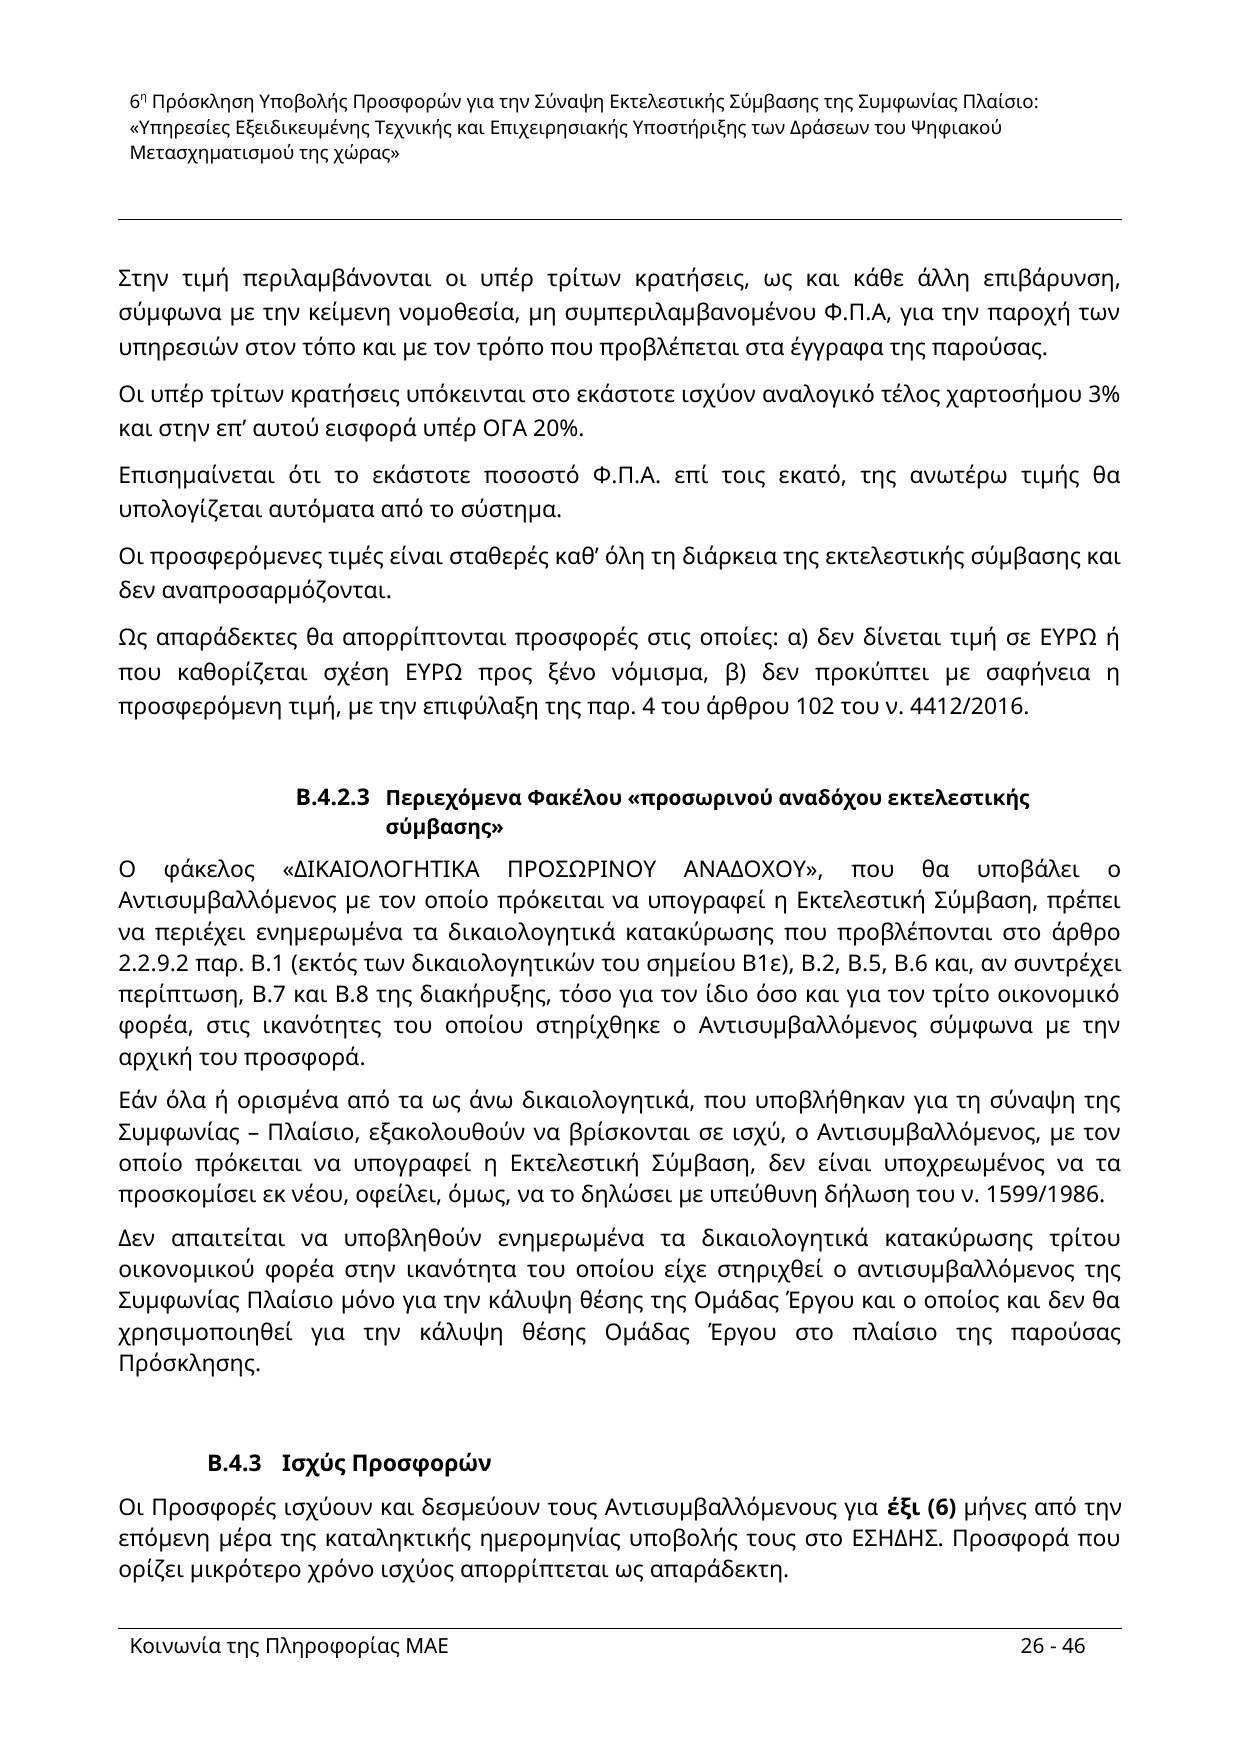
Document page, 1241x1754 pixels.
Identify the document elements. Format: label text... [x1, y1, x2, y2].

text Επισημαίνεται ότι το εκάστοτε ποσοστό Φ.Π.Α. επί τοις εκατό, της ανωτέρω τιμής θα υπολογίζεται αυτόματα από το σύστημα. [118, 459, 1122, 524]
text Οι Προσφορές ισχύουν και δεσμεύουν τους Αντισυμβαλλόμενους για έξι (6) μήνες από την επόμενη μέρα της καταληκτικής ημερομηνίας υποβολής τους στο ΕΣΗΔΗΣ. Προσφορά που ορίζει μικρότερο χρόνο ισχύος απορρίπτεται ως απαράδεκτη. [118, 1490, 1122, 1584]
text Δεν απαιτείται να υποβληθούν ενημερωμένα τα δικαιολογητικά κατακύρωσης τρίτου οικονομικού φορέα στην ικανότητα του οποίου είχε στηριχθεί ο αντισυμβαλλόμενος της Συμφωνίας Πλαίσιο μόνο για την κάλυψη θέσης της Ομάδας Έργου και ο οποίος και δεν θα χρησιμοποιηθεί για την κάλυψη θέσης Ομάδας Έργου στο πλαίσιο της παρούσας Πρόσκλησης. [118, 1222, 1122, 1378]
text Οι προσφερόμενες τιμές είναι σταθερές καθ’ όλη τη διάρκεια της εκτελεστικής σύμβασης και δεν αναπροσαρμόζονται. [118, 540, 1122, 606]
text Στην τιμή περιλαμβάνονται οι υπέρ τρίτων κρατήσεις, ως και κάθε άλλη επιβάρυνση, σύμφωνα με την κείμενη νομοθεσία, μη συμπεριλαμβανομένου Φ.Π.Α, για την παροχή των υπηρεσιών στον τόπο και με τον τρόπο που προβλέπεται στα έγγραφα της παρούσας. [118, 262, 1122, 362]
subtitle Ισχύς Προσφορών [207, 1447, 1122, 1478]
text Ο φάκελος «ΔΙΚΑΙΟΛΟΓΗΤΙΚΑ ΠΡΟΣΩΡΙΝΟΥ ΑΝΑΔΟΧΟΥ», που θα υποβάλει ο Αντισυμβαλλόμενος με τον οποίο πρόκειται να υπογραφεί η Εκτελεστική Σύμβαση, πρέπει να περιέχει ενημερωμένα τα δικαιολογητικά κατακύρωσης που προβλέπονται στο άρθρο 2.2.9.2 παρ. Β.1 (εκτός των δικαιολογητικών του σημείου Β1ε), Β.2, Β.5, Β.6 και, αν συντρέχει περίπτωση, Β.7 και Β.8 της διακήρυξης, τόσο για τον ίδιο όσο και για τον τρίτο οικονομικό φορέα, στις ικανότητες του οποίου στηρίχθηκε ο Αντισυμβαλλόμενος σύμφωνα με την αρχική του προσφορά. [118, 853, 1122, 1072]
subtitle Περιεχόμενα Φακέλου «προσωρινού αναδόχου εκτελεστικής σύμβασης» [295, 781, 1122, 840]
text Οι υπέρ τρίτων κρατήσεις υπόκεινται στο εκάστοτε ισχύον αναλογικό τέλος χαρτοσήμου 3% και στην επ’ αυτού εισφορά υπέρ ΟΓΑ 20%. [118, 378, 1122, 443]
text Ως απαράδεκτες θα απορρίπτονται προσφορές στις οποίες: α) δεν δίνεται τιμή σε ΕΥΡΩ ή που καθορίζεται σχέση ΕΥΡΩ προς ξένο νόμισμα, β) δεν προκύπτει με σαφήνεια η προσφερόμενη τιμή, με την επιφύλαξη της παρ. 4 του άρθρου 102 του ν. 4412/2016. [118, 621, 1122, 721]
text Εάν όλα ή ορισμένα από τα ως άνω δικαιολογητικά, που υποβλήθηκαν για τη σύναψη της Συμφωνίας – Πλαίσιο, εξακολουθούν να βρίσκονται σε ισχύ, ο Αντισυμβαλλόμενος, με τον οποίο πρόκειται να υπογραφεί η Εκτελεστική Σύμβαση, δεν είναι υποχρεωμένος να τα προσκομίσει εκ νέου, οφείλει, όμως, να το δηλώσει με υπεύθυνη δήλωση του ν. 1599/1986. [118, 1084, 1122, 1209]
